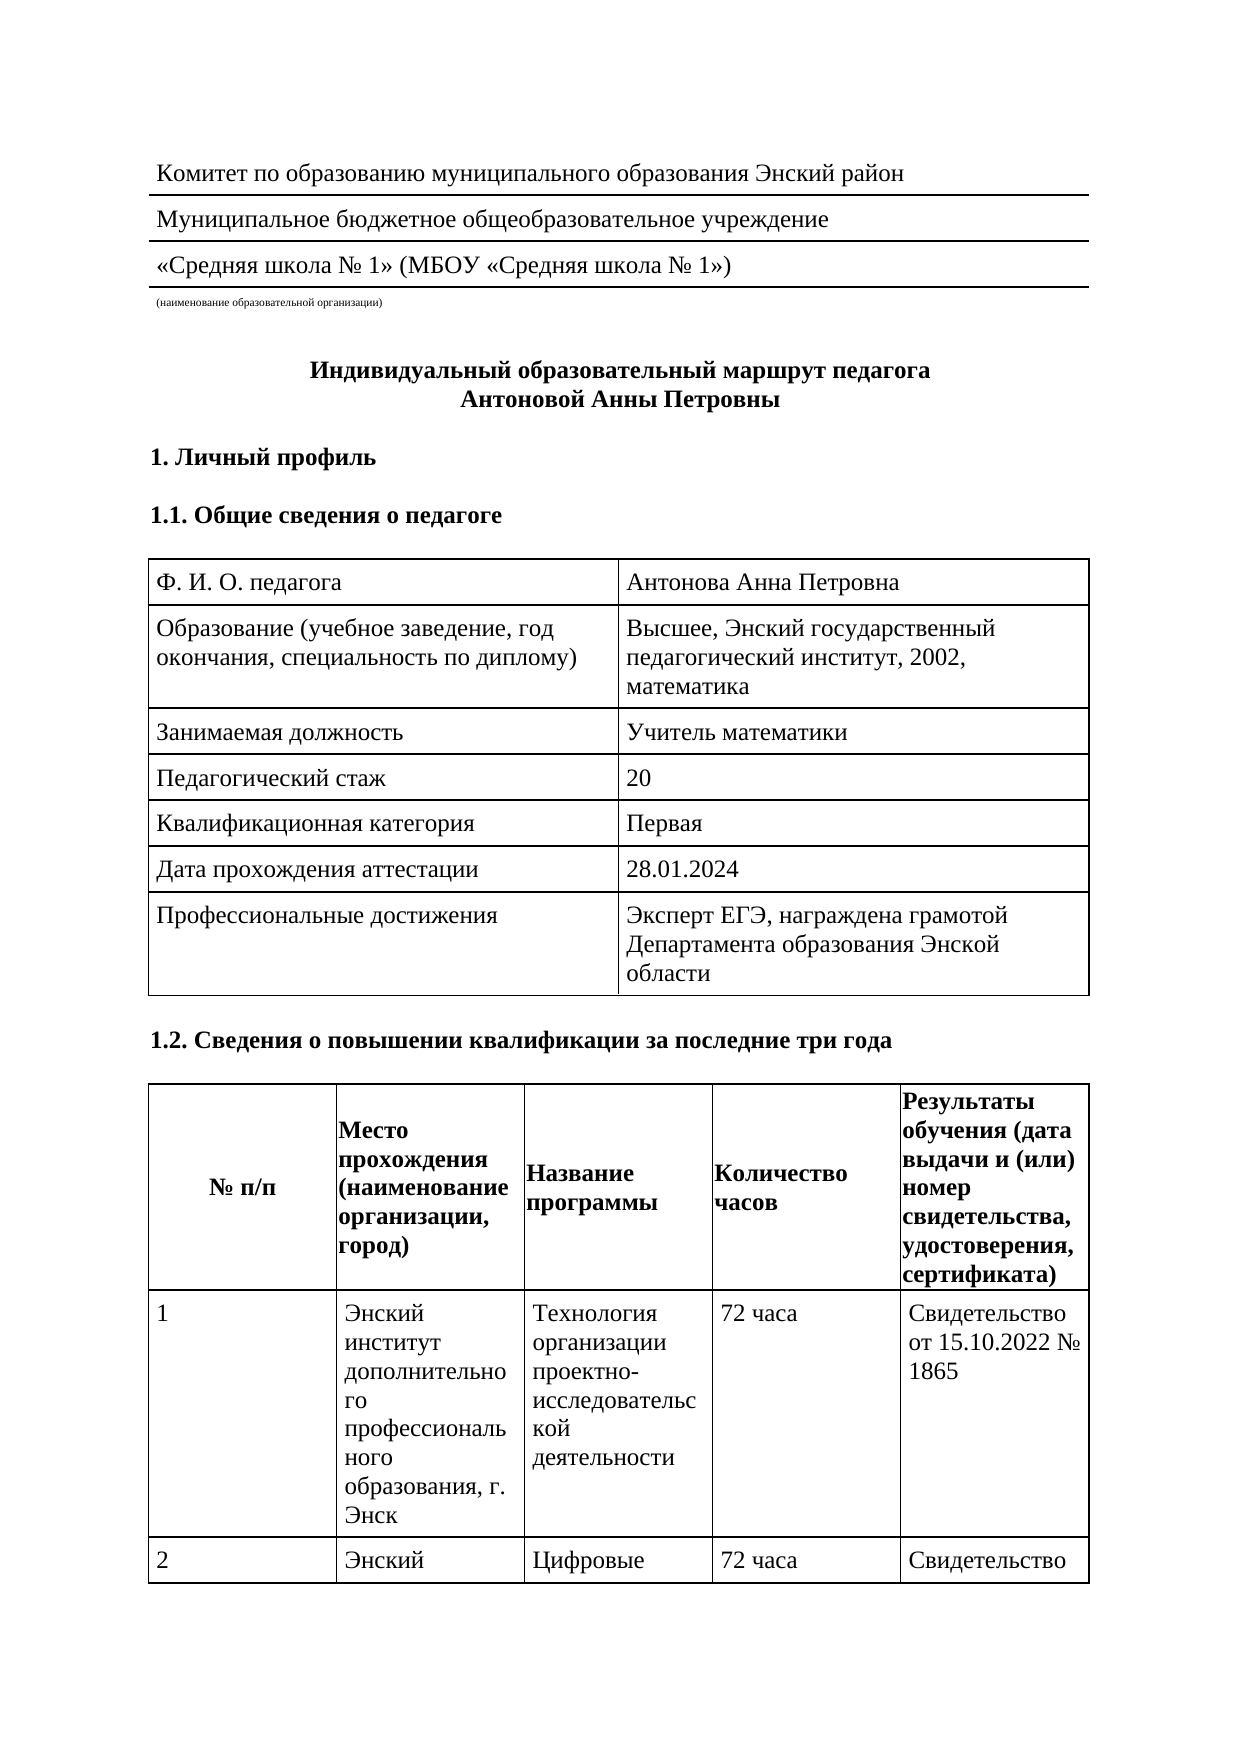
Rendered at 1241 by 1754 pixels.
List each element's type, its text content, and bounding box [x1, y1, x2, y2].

table_cell Эксперт ЕГЭ, награждена грамотой Департамента образования Энской области [619, 893, 1088, 994]
table_header Результаты обучения (дата выдачи и (или) номер свидетельства, удостоверения, сертификата) [901, 1085, 1088, 1289]
table_cell 28.01.2024 [619, 847, 1088, 891]
table_header Место прохождения (наименование организации, город) [337, 1085, 524, 1289]
table_cell Свидетельство от 15.10.2022 № 1865 [901, 1291, 1088, 1536]
table_cell 72 часа [713, 1538, 900, 1582]
text 1. Личный профиль [150, 442, 1090, 471]
table_cell Квалификационная категория [149, 801, 618, 845]
table_header Ф. И. О. педагога [149, 560, 618, 604]
text 1.2. Сведения о повышении квалификации за последние три года [150, 1025, 1090, 1054]
table_cell 20 [619, 755, 1088, 799]
table_cell Профессиональные достижения [149, 893, 618, 994]
table_header Название программы [525, 1085, 712, 1289]
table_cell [525, 1538, 712, 1582]
table_cell Учитель математики [619, 709, 1088, 753]
table_header Количество часов [713, 1085, 900, 1289]
table_header Комитет по образованию муниципального образования Энский район [149, 150, 1089, 194]
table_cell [901, 1538, 1088, 1582]
table_cell Дата прохождения аттестации [149, 847, 618, 891]
table_cell (наименование образовательной организации) [149, 288, 1089, 326]
table_cell Муниципальное бюджетное общеобразовательное учреждение [149, 196, 1089, 240]
table_cell Технология организации проектно-исследовательской деятельности [525, 1291, 712, 1536]
text 1.1. Общие сведения о педагоге [150, 500, 1090, 529]
table_cell «Средняя школа № 1» (МБОУ «Средняя школа № 1») [149, 242, 1089, 286]
table_header № п/п [149, 1085, 336, 1289]
table_cell Высшее, Энский государственный педагогический институт, 2002, математика [619, 606, 1088, 707]
table_cell Первая [619, 801, 1088, 845]
text Индивидуальный образовательный маршрут педагога Антоновой Анны Петровны [150, 355, 1090, 413]
table_cell Энский институт дополнительного профессионального образования, г. Энск [337, 1291, 524, 1536]
table_cell Педагогический стаж [149, 755, 618, 799]
table_cell 2 [149, 1538, 336, 1582]
table_cell 1 [149, 1291, 336, 1536]
table_cell Занимаемая должность [149, 709, 618, 753]
table_cell Образование (учебное заведение, год окончания, специальность по диплому) [149, 606, 618, 707]
table_cell 72 часа [713, 1291, 900, 1536]
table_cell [337, 1538, 524, 1582]
table_header Антонова Анна Петровна [619, 560, 1088, 604]
